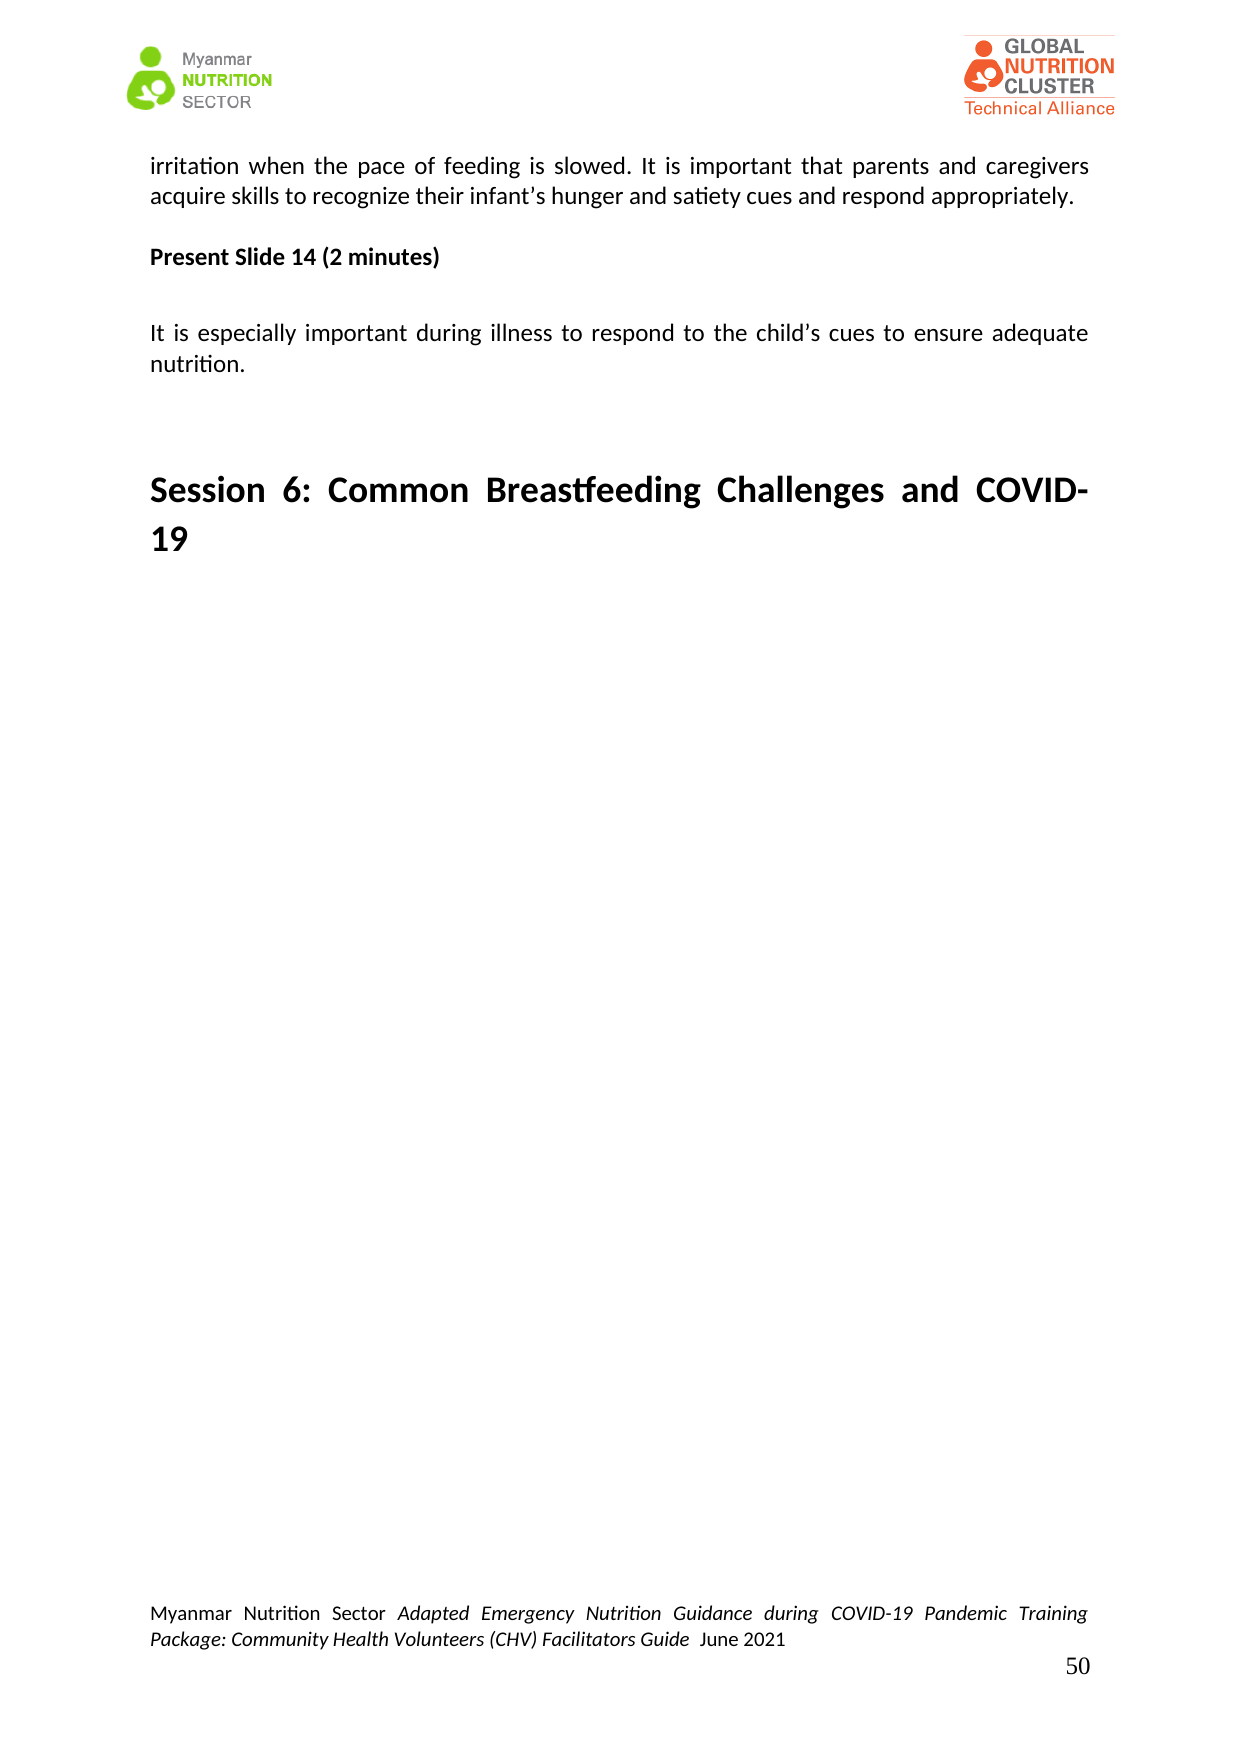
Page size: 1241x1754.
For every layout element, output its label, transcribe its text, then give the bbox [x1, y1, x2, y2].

subtitle Session 6: Common Breastfeeding Challenges and COVID-19 [150, 466, 1090, 561]
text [150, 150, 1090, 211]
text It is especially important during illness to respond to the child’s cues to ensure adequate nutrition. [150, 317, 1090, 378]
picture [109, 35, 299, 134]
picture [964, 35, 1115, 119]
text Present Slide 14 (2 minutes) [150, 242, 1090, 272]
